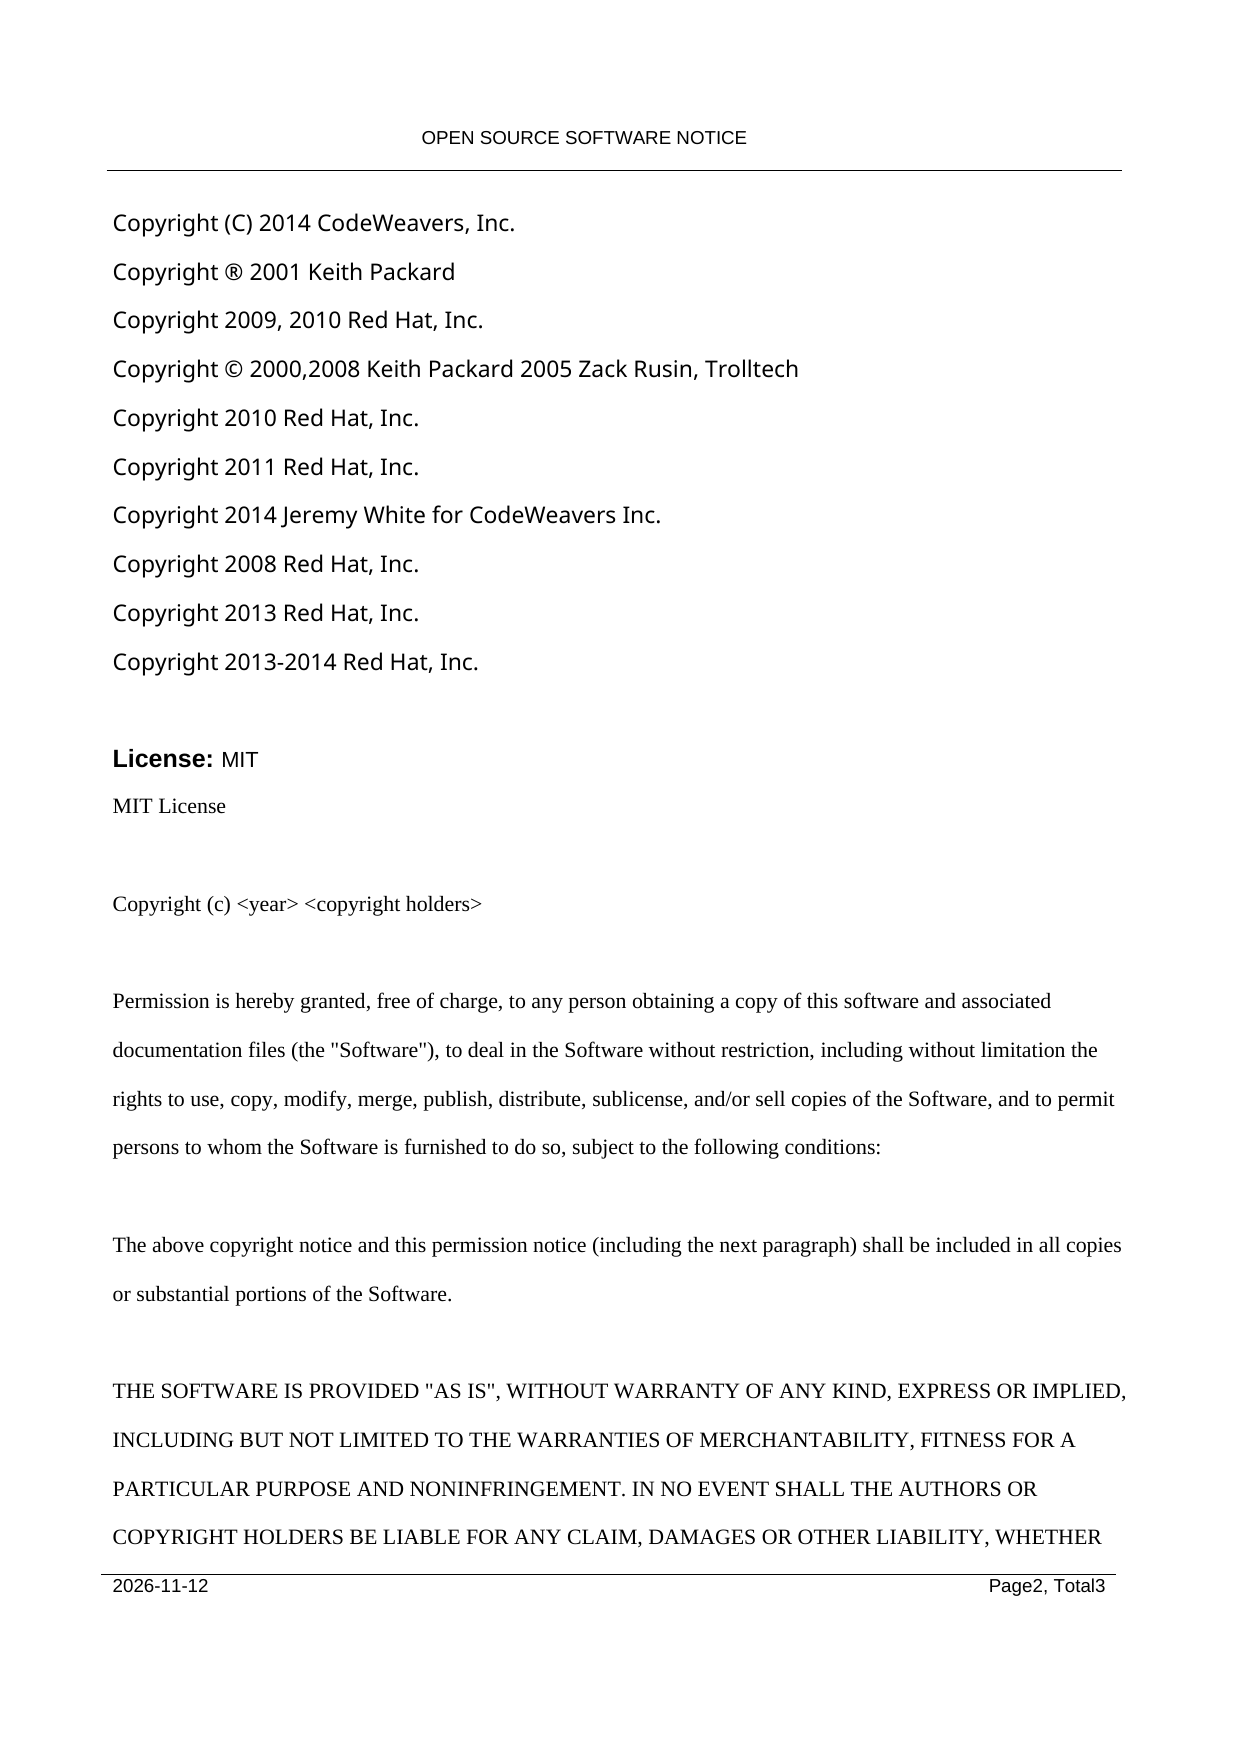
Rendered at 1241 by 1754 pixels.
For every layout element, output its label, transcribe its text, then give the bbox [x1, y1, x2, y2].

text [112, 789, 1128, 1553]
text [112, 206, 1128, 726]
text License: MIT [112, 743, 1128, 775]
